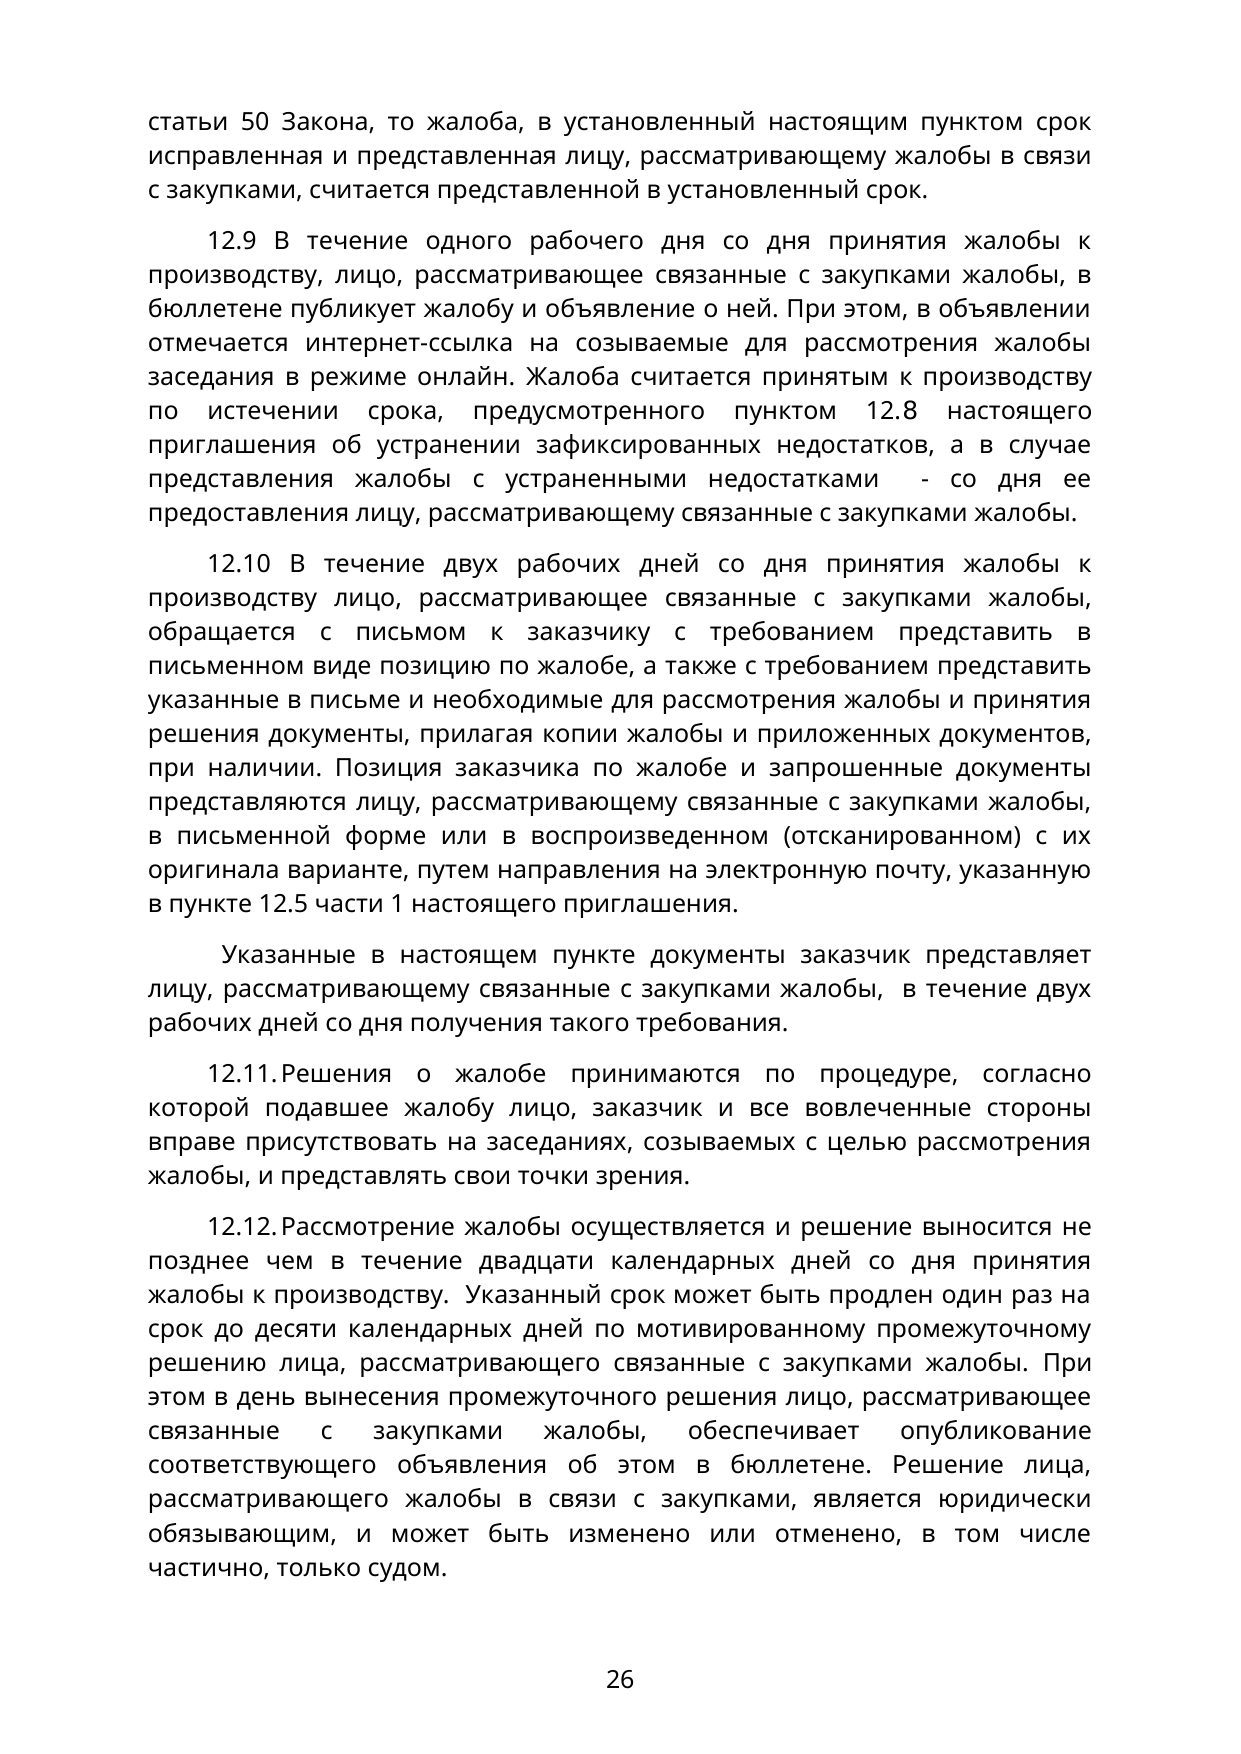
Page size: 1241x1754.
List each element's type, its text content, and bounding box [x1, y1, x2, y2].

text Указанные в настоящем пункте документы заказчик представляет лицу, рассматривающему связанные с закупками жалобы, в течение двух рабочих дней со дня получения такого требования. [148, 937, 1092, 1039]
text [148, 103, 1092, 206]
text 12.11. Решения о жалобе принимаются по процедуре, согласно которой подавшее жалобу лицо, заказчик и все вовлеченные стороны вправе присутствовать на заседаниях, созываемых с целью рассмотрения жалобы, и представлять свои точки зрения. [148, 1056, 1092, 1192]
text 12.9 В течение одного рабочего дня со дня принятия жалобы к производству, лицо, рассматривающее связанные с закупками жалобы, в бюллетене публикует жалобу и объявление о ней. При этом, в объявлении отмечается интернет-ссылка на созываемые для рассмотрения жалобы заседания в режиме онлайн. Жалоба считается принятым к производству по истечении срока, предусмотренного пунктом 12.8 настоящего приглашения об устранении зафиксированных недостатков, а в случае представления жалобы с устраненными недостатками - со дня ее предоставления лицу, рассматривающему связанные с закупками жалобы. [148, 222, 1092, 529]
text 12.12. Рассмотрение жалобы осуществляется и решение выносится не позднее чем в течение двадцати календарных дней со дня принятия жалобы к производству. Указанный срок может быть продлен один раз на срок до десяти календарных дней по мотивированному промежуточному решению лица, рассматривающего связанные с закупками жалобы. При этом в день вынесения промежуточного решения лицо, рассматривающее связанные с закупками жалобы, обеспечивает опубликование соответствующего объявления об этом в бюллетене. Решение лица, рассматривающего жалобы в связи с закупками, является юридически обязывающим, и может быть изменено или отменено, в том числе частично, только судом. [148, 1209, 1092, 1583]
text 12.10 В течение двух рабочих дней со дня принятия жалобы к производству лицо, рассматривающее связанные с закупками жалобы, обращается с письмом к заказчику с требованием представить в письменном виде позицию по жалобе, а также с требованием представить указанные в письме и необходимые для рассмотрения жалобы и принятия решения документы, прилагая копии жалобы и приложенных документов, при наличии. Позиция заказчика по жалобе и запрошенные документы представляются лицу, рассматривающему связанные с закупками жалобы, в письменной форме или в воспроизведенном (отсканированном) с их оригинала варианте, путем направления на электронную почту, указанную в пункте 12.5 части 1 настоящего приглашения. [148, 546, 1092, 920]
